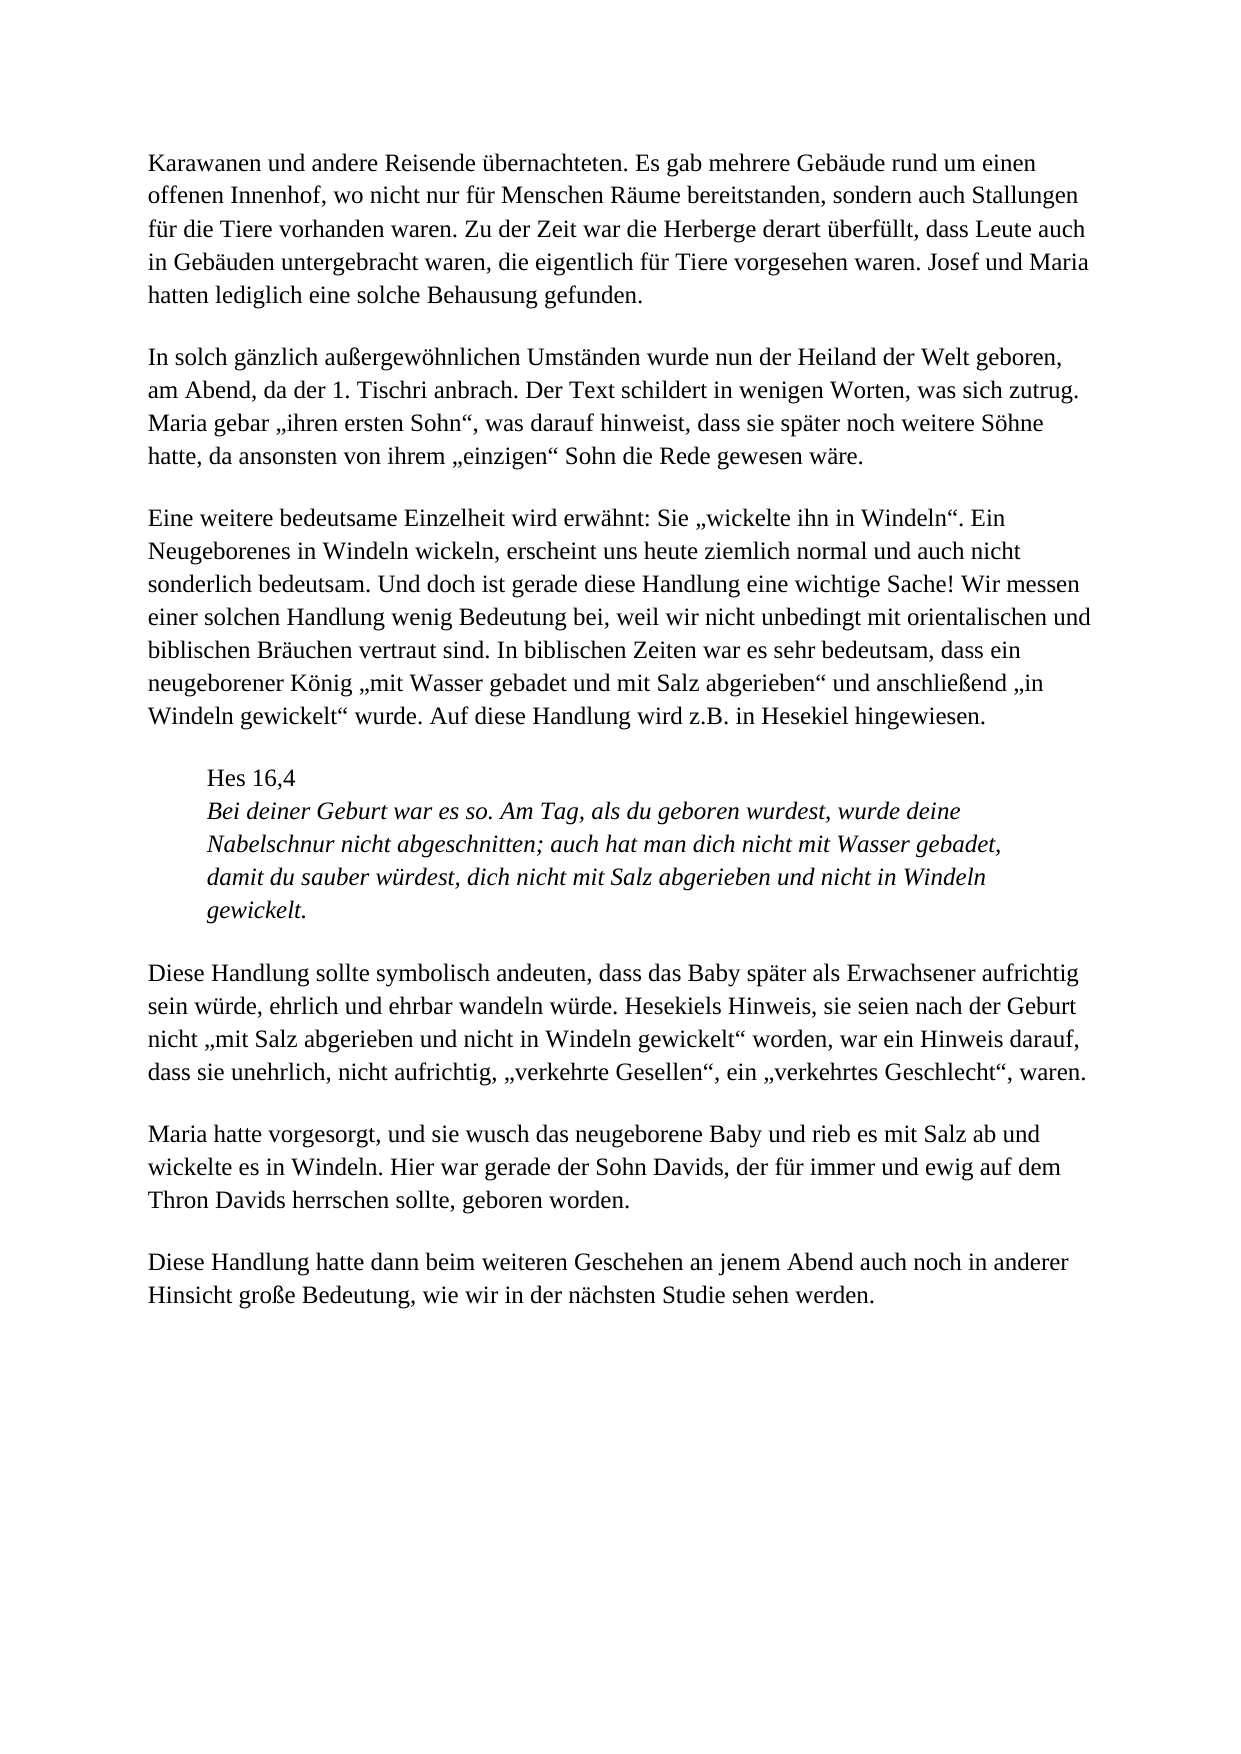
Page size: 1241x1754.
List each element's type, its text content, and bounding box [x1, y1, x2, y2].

text Bei deiner Geburt war es so. Am Tag, als du geboren wurdest, wurde deine Nabelschnur nicht abgeschnitten; auch hat man dich nicht mit Wasser gebadet, damit du sauber würdest, dich nicht mit Salz abgerieben und nicht in Windeln gewickelt. [207, 796, 1033, 924]
text Maria hatte vorgesorgt, und sie wusch das neugeborene Baby und rieb es mit Salz ab und wickelte es in Windeln. Hier war gerade der Sohn Davids, der für immer und ewig auf dem Thron Davids herrschen sollte, geboren worden. [148, 1119, 1093, 1214]
text In solch gänzlich außergewöhnlichen Umständen wurde nun der Heiland der Welt geboren, am Abend, da der 1. Tischri anbrach. Der Text schildert in wenigen Worten, was sich zutrug. Maria gebar „ihren ersten Sohn“, was darauf hinweist, dass sie später noch weitere Söhne hatte, da ansonsten von ihrem „einzigen“ Sohn die Rede gewesen wäre. [148, 342, 1093, 470]
text Diese Handlung hatte dann beim weiteren Geschehen an jenem Abend auch noch in anderer Hinsicht große Bedeutung, wie wir in der nächsten Studie sehen werden. [148, 1247, 1093, 1309]
text Eine weitere bedeutsame Einzelheit wird erwähnt: Sie „wickelte ihn in Windeln“. Ein Neugeborenes in Windeln wickeln, erscheint uns heute ziemlich normal und auch nicht sonderlich bedeutsam. Und doch ist gerade diese Handlung eine wichtige Sache! Wir messen einer solchen Handlung wenig Bedeutung bei, weil wir nicht unbedingt mit orientalischen und biblischen Bräuchen vertraut sind. In biblischen Zeiten war es sehr bedeutsam, dass ein neugeborener König „mit Wasser gebadet und mit Salz abgerieben“ und anschließend „in Windeln gewickelt“ wurde. Auf diese Handlung wird z.B. in Hesekiel hingewiesen. [148, 503, 1093, 730]
text Diese Handlung sollte symbolisch andeuten, dass das Baby später als Erwachsener aufrichtig sein würde, ehrlich und ehrbar wandeln würde. Hesekiels Hinweis, sie seien nach der Geburt nicht „mit Salz abgerieben und nicht in Windeln gewickelt“ worden, war ein Hinweis darauf, dass sie unehrlich, nicht aufrichtig, „verkehrte Gesellen“, ein „verkehrtes Geschlecht“, waren. [148, 958, 1093, 1086]
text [148, 148, 1093, 308]
text Hes 16,4 [207, 763, 1033, 792]
